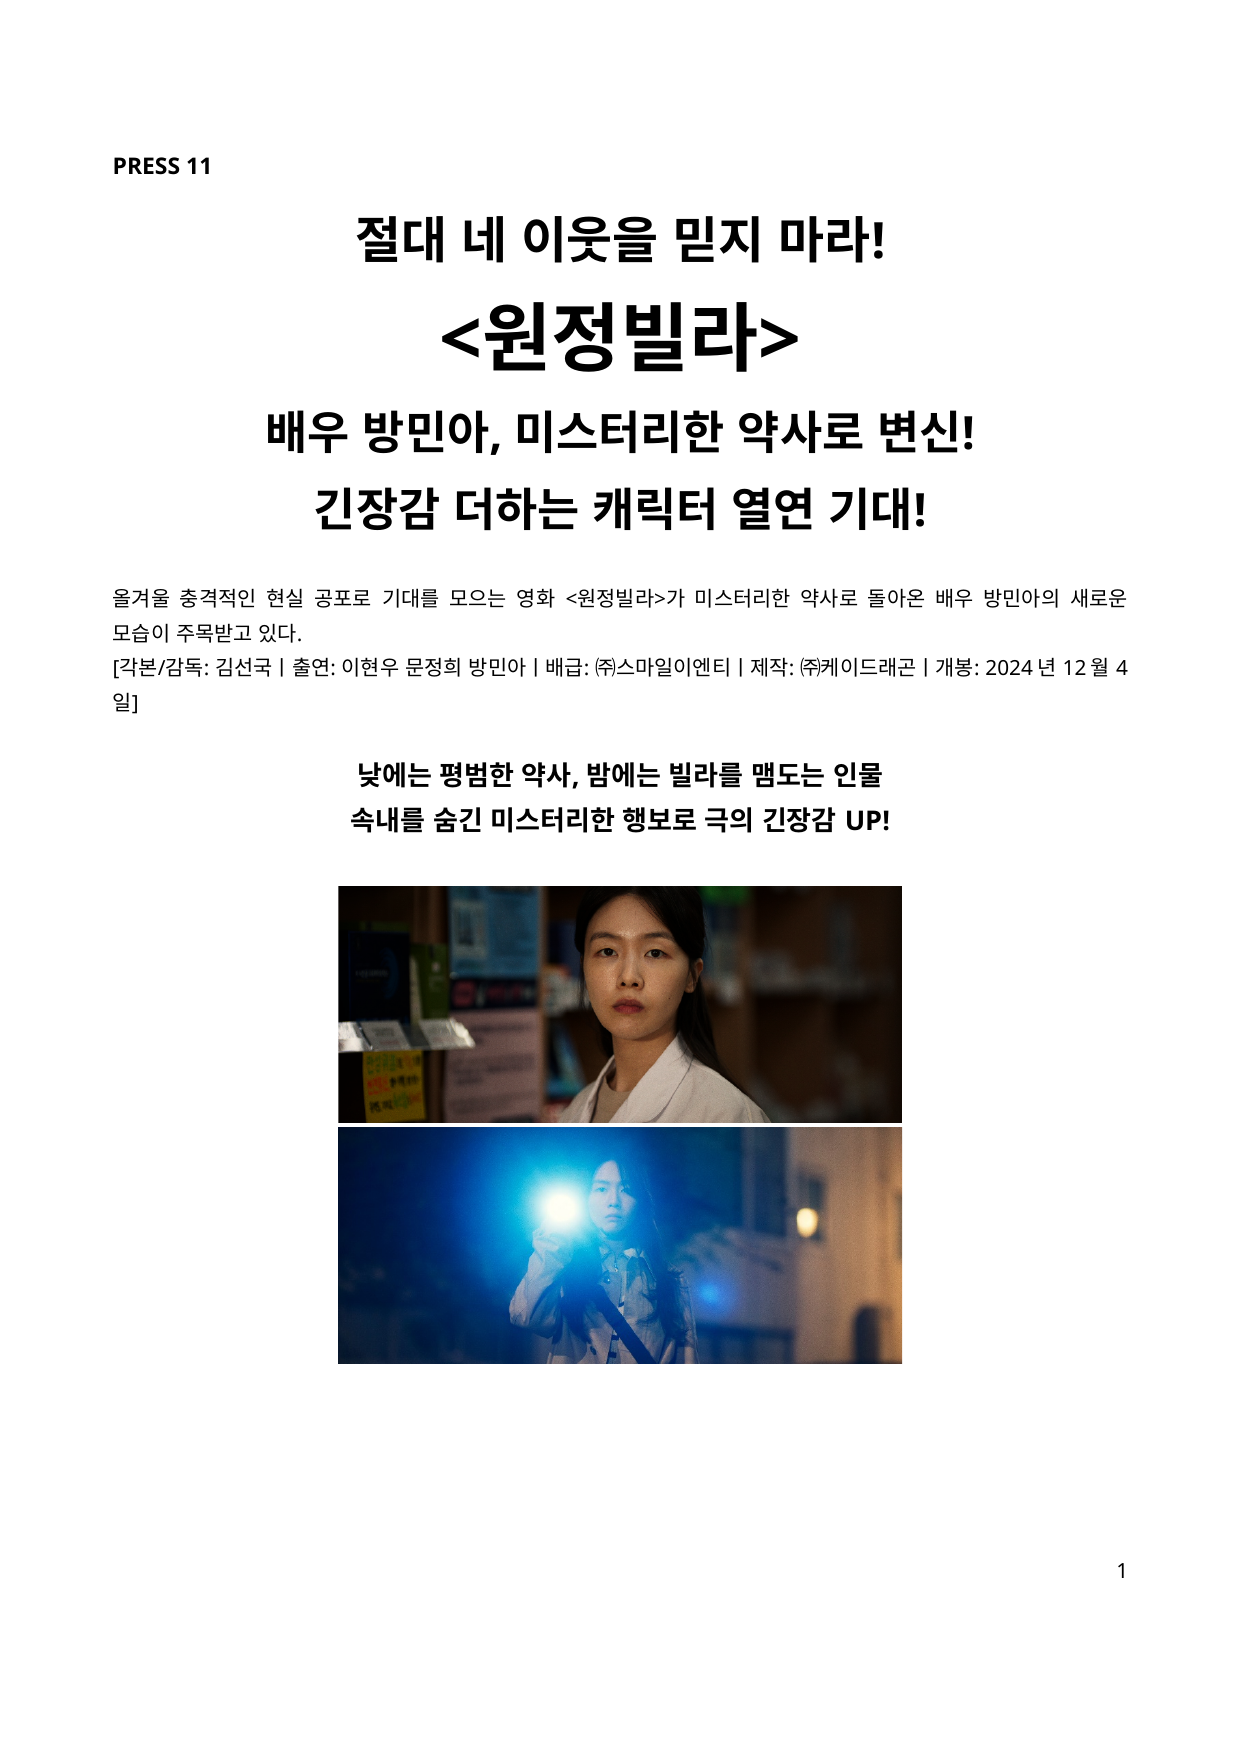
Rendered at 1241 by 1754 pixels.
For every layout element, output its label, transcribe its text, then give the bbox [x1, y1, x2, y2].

text [각본/감독: 김선국ㅣ출연: 이현우 문정희 방민아ㅣ배급: ㈜스마일이엔티ㅣ제작: ㈜케이드래곤ㅣ개봉: 2024년 12월 4일] [112, 652, 1128, 717]
text <원정빌라> [112, 279, 1128, 388]
text 긴장감 더하는 캐릭터 열연 기대! [112, 473, 1128, 539]
picture [338, 1127, 903, 1364]
text 절대 네 이웃을 믿지 마라! [112, 200, 1128, 273]
text 낮에는 평범한 약사, 밤에는 빌라를 맴도는 인물 [112, 754, 1128, 793]
text 배우 방민아, 미스터리한 약사로 변신! [112, 396, 1128, 463]
text 속내를 숨긴 미스터리한 행보로 극의 긴장감 UP! [112, 799, 1128, 838]
text PRESS 11 [112, 150, 1128, 181]
picture [338, 886, 902, 1123]
text 올겨울 충격적인 현실 공포로 기대를 모으는 영화 <원정빌라>가 미스터리한 약사로 돌아온 배우 방민아의 새로운 모습이 주목받고 있다. [112, 582, 1128, 647]
